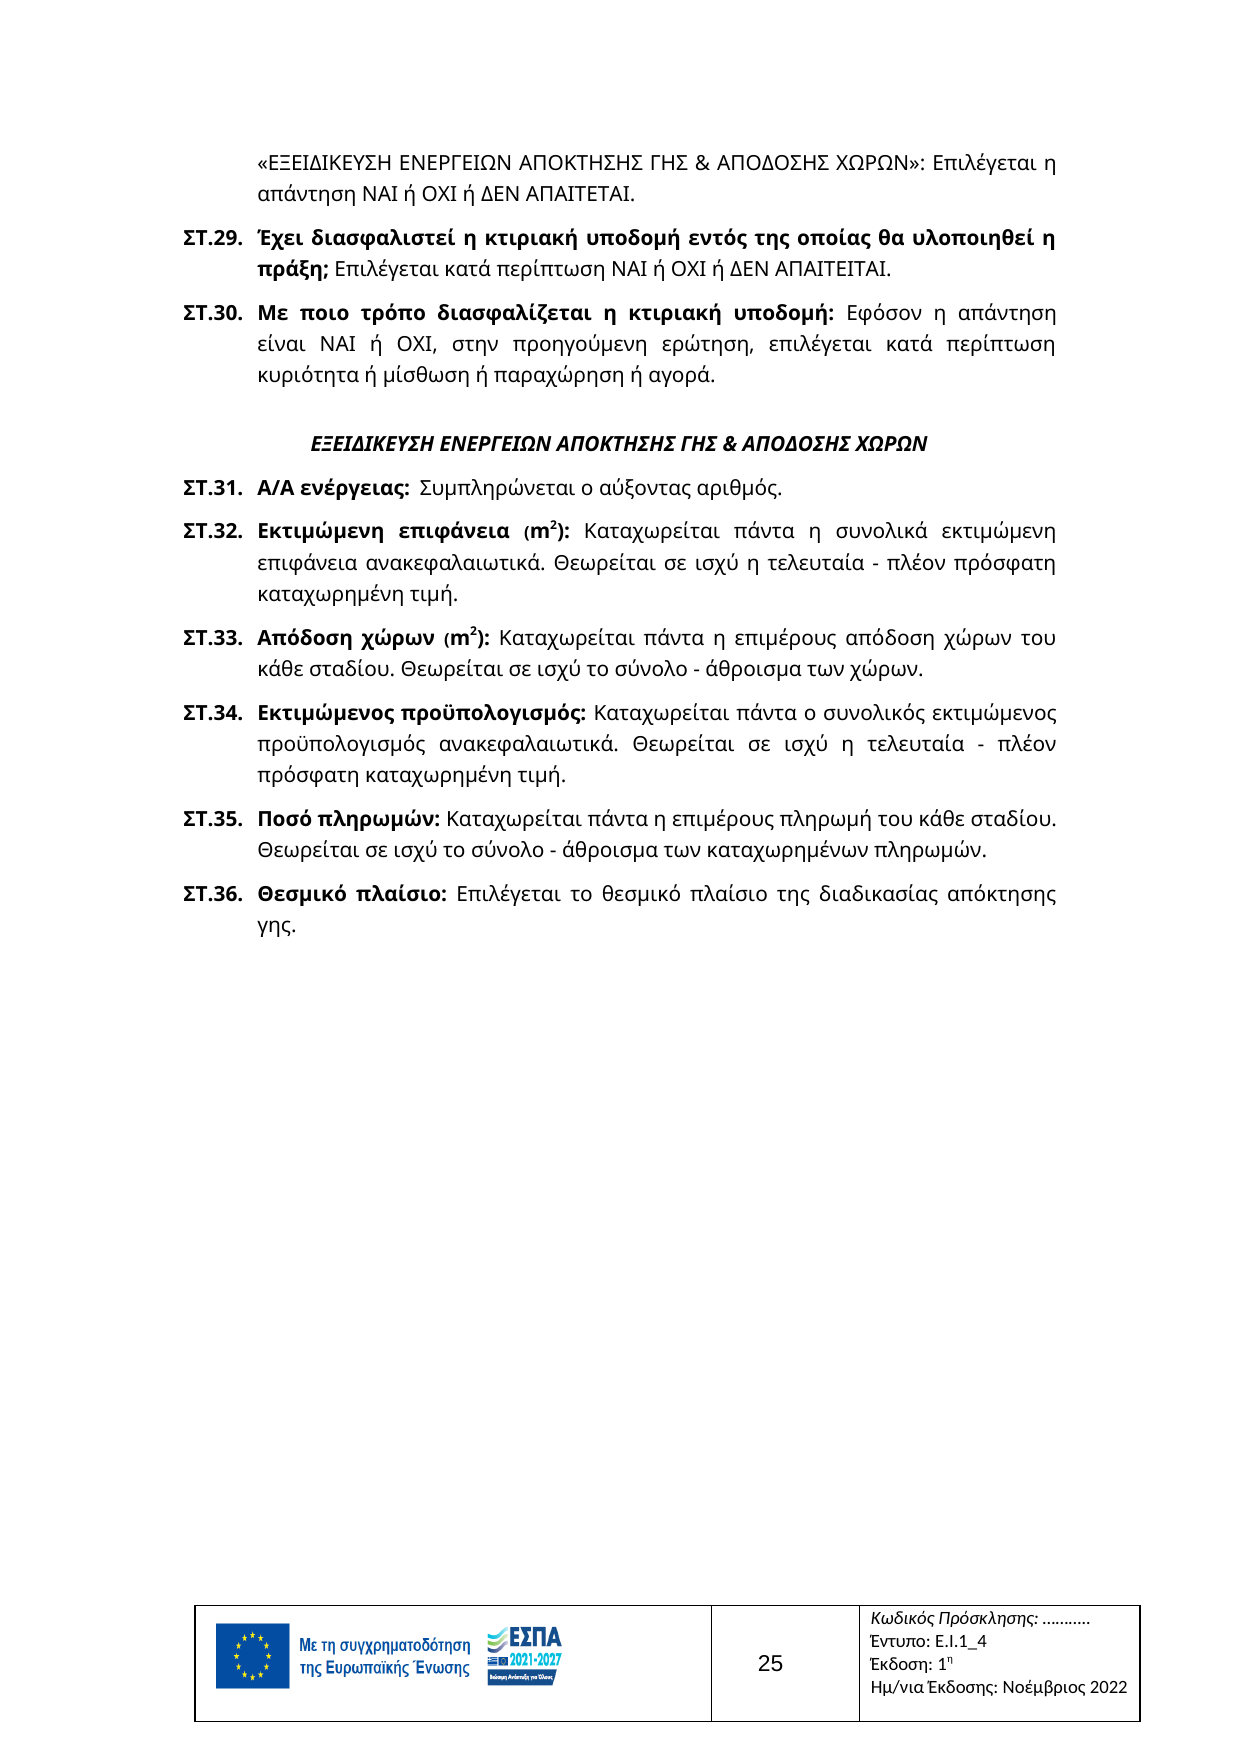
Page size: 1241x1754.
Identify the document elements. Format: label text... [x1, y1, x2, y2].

list Με ποιο τρόπο διασφαλίζεται η κτιριακή υποδομή: Εφόσον η απάντηση είναι ΝΑΙ ή ΟΧΙ, στην προηγούμενη ερώτηση, επιλέγεται κατά περίπτωση κυριότητα ή μίσθωση ή παραχώρηση ή αγορά. [183, 298, 1057, 389]
list Έχει διασφαλιστεί η κτιριακή υποδομή εντός της οποίας θα υλοποιηθεί η πράξη; Επιλέγεται κατά περίπτωση ΝΑΙ ή ΟΧΙ ή ΔΕΝ ΑΠΑΙΤΕΙΤΑΙ. [183, 223, 1057, 282]
list Ποσό πληρωμών: Καταχωρείται πάντα η επιμέρους πληρωμή του κάθε σταδίου. Θεωρείται σε ισχύ το σύνολο - άθροισμα των καταχωρημένων πληρωμών. [183, 804, 1057, 864]
list Απόδοση χώρων (m2): Καταχωρείται πάντα η επιμέρους απόδοση χώρων του κάθε σταδίου. Θεωρείται σε ισχύ το σύνολο - άθροισμα των χώρων. [183, 623, 1057, 682]
list Α/Α ενέργειας: Συμπληρώνεται ο αύξοντας αριθμός. [183, 473, 1057, 501]
subtitle ΕΞΕΙΔΙΚΕΥΣΗ ΕΝΕΡΓΕΙΩΝ ΑΠΟΚΤΗΣΗΣ ΓΗΣ & ΑΠΟΔΟΣΗΣ ΧΩΡΩΝ [183, 429, 1057, 457]
list Εκτιμώμενος προϋπολογισμός: Καταχωρείται πάντα ο συνολικός εκτιμώμενος προϋπολογισμός ανακεφαλαιωτικά. Θεωρείται σε ισχύ η τελευταία - πλέον πρόσφατη καταχωρημένη τιμή. [183, 698, 1057, 789]
list Εκτιμώμενη επιφάνεια (m2): Καταχωρείται πάντα η συνολικά εκτιμώμενη επιφάνεια ανακεφαλαιωτικά. Θεωρείται σε ισχύ η τελευταία - πλέον πρόσφατη καταχωρημένη τιμή. [183, 516, 1057, 607]
list Θεσμικό πλαίσιο: Επιλέγεται το θεσμικό πλαίσιο της διαδικασίας απόκτησης γης. [183, 879, 1057, 939]
picture [206, 1606, 569, 1706]
